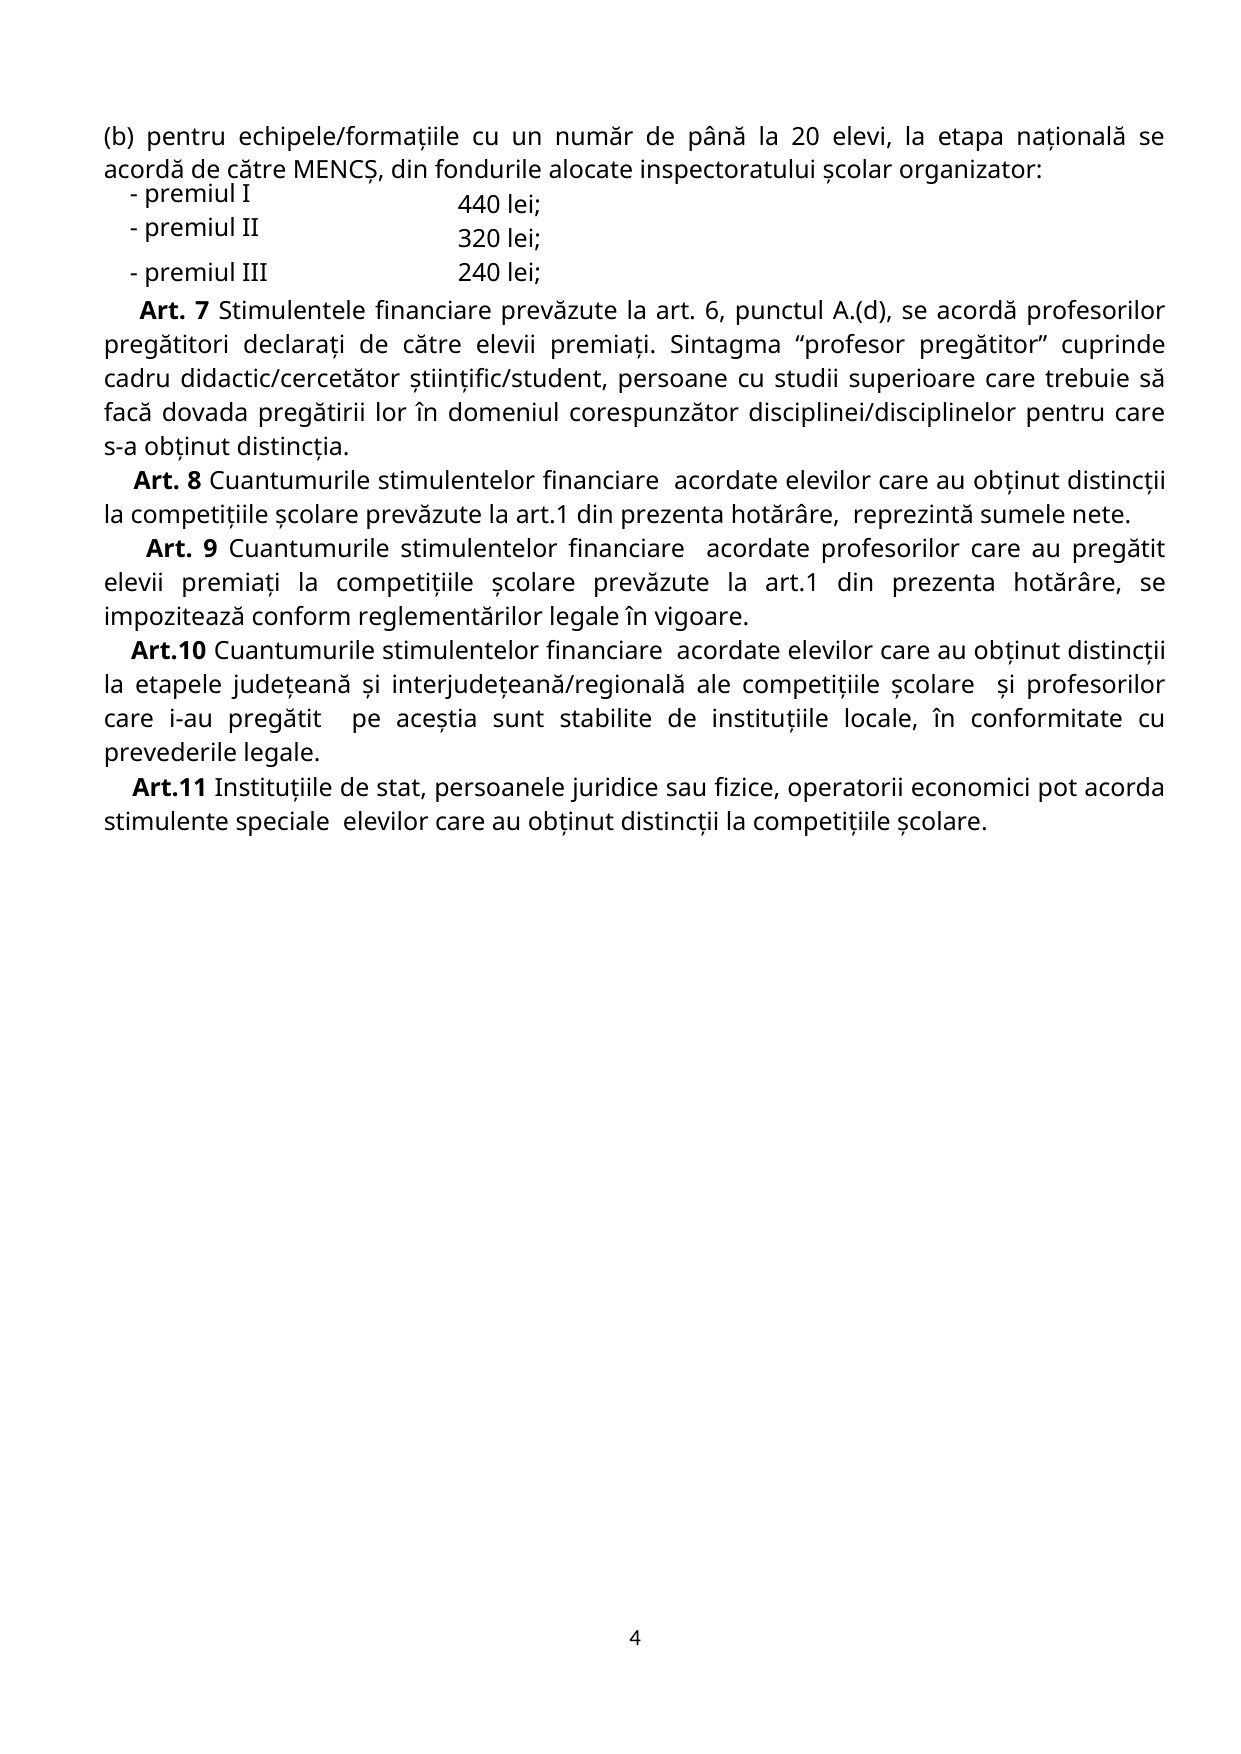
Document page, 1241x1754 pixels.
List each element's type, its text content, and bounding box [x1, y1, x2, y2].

text Art.11 Instituţiile de stat, persoanele juridice sau fizice, operatorii economici pot acorda stimulente speciale elevilor care au obținut distincții la competițiile școlare. [103, 769, 1166, 837]
table_header 440 lei; [458, 186, 679, 220]
text Art. 7 Stimulentele financiare prevăzute la art. 6, punctul A.(d), se acordă profesorilor pregătitori declarați de către elevii premiați. Sintagma “profesor pregătitor” cuprinde cadru didactic/cercetător științific/student, persoane cu studii superioare care trebuie să facă dovada pregătirii lor în domeniul corespunzător disciplinei/disciplinelor pentru care s-a obținut distincția. [103, 292, 1166, 463]
text Art.10 Cuantumurile stimulentelor financiare acordate elevilor care au obținut distincții la etapele județeană și interjudețeană/regională ale competițiile școlare și profesorilor care i-au pregătit pe aceștia sunt stabilite de instituțiile locale, în conformitate cu prevederile legale. [103, 633, 1166, 769]
table_cell - premiul II [118, 220, 458, 254]
text (b) pentru echipele/formațiile cu un număr de până la 20 elevi, la etapa naţională se acordă de către MENCŞ, din fondurile alocate inspectoratului școlar organizator: [103, 118, 1166, 186]
table_cell - premiul III [118, 254, 458, 292]
table_cell 320 lei; [458, 220, 679, 254]
text Art. 9 Cuantumurile stimulentelor financiare acordate profesorilor care au pregătit elevii premiați la competițiile școlare prevăzute la art.1 din prezenta hotărâre, se impozitează conform reglementărilor legale în vigoare. [103, 531, 1166, 633]
table_cell 240 lei; [458, 254, 679, 292]
text Art. 8 Cuantumurile stimulentelor financiare acordate elevilor care au obținut distincții la competițiile școlare prevăzute la art.1 din prezenta hotărâre, reprezintă sumele nete. [103, 463, 1166, 531]
table_header - premiul I [118, 186, 458, 220]
